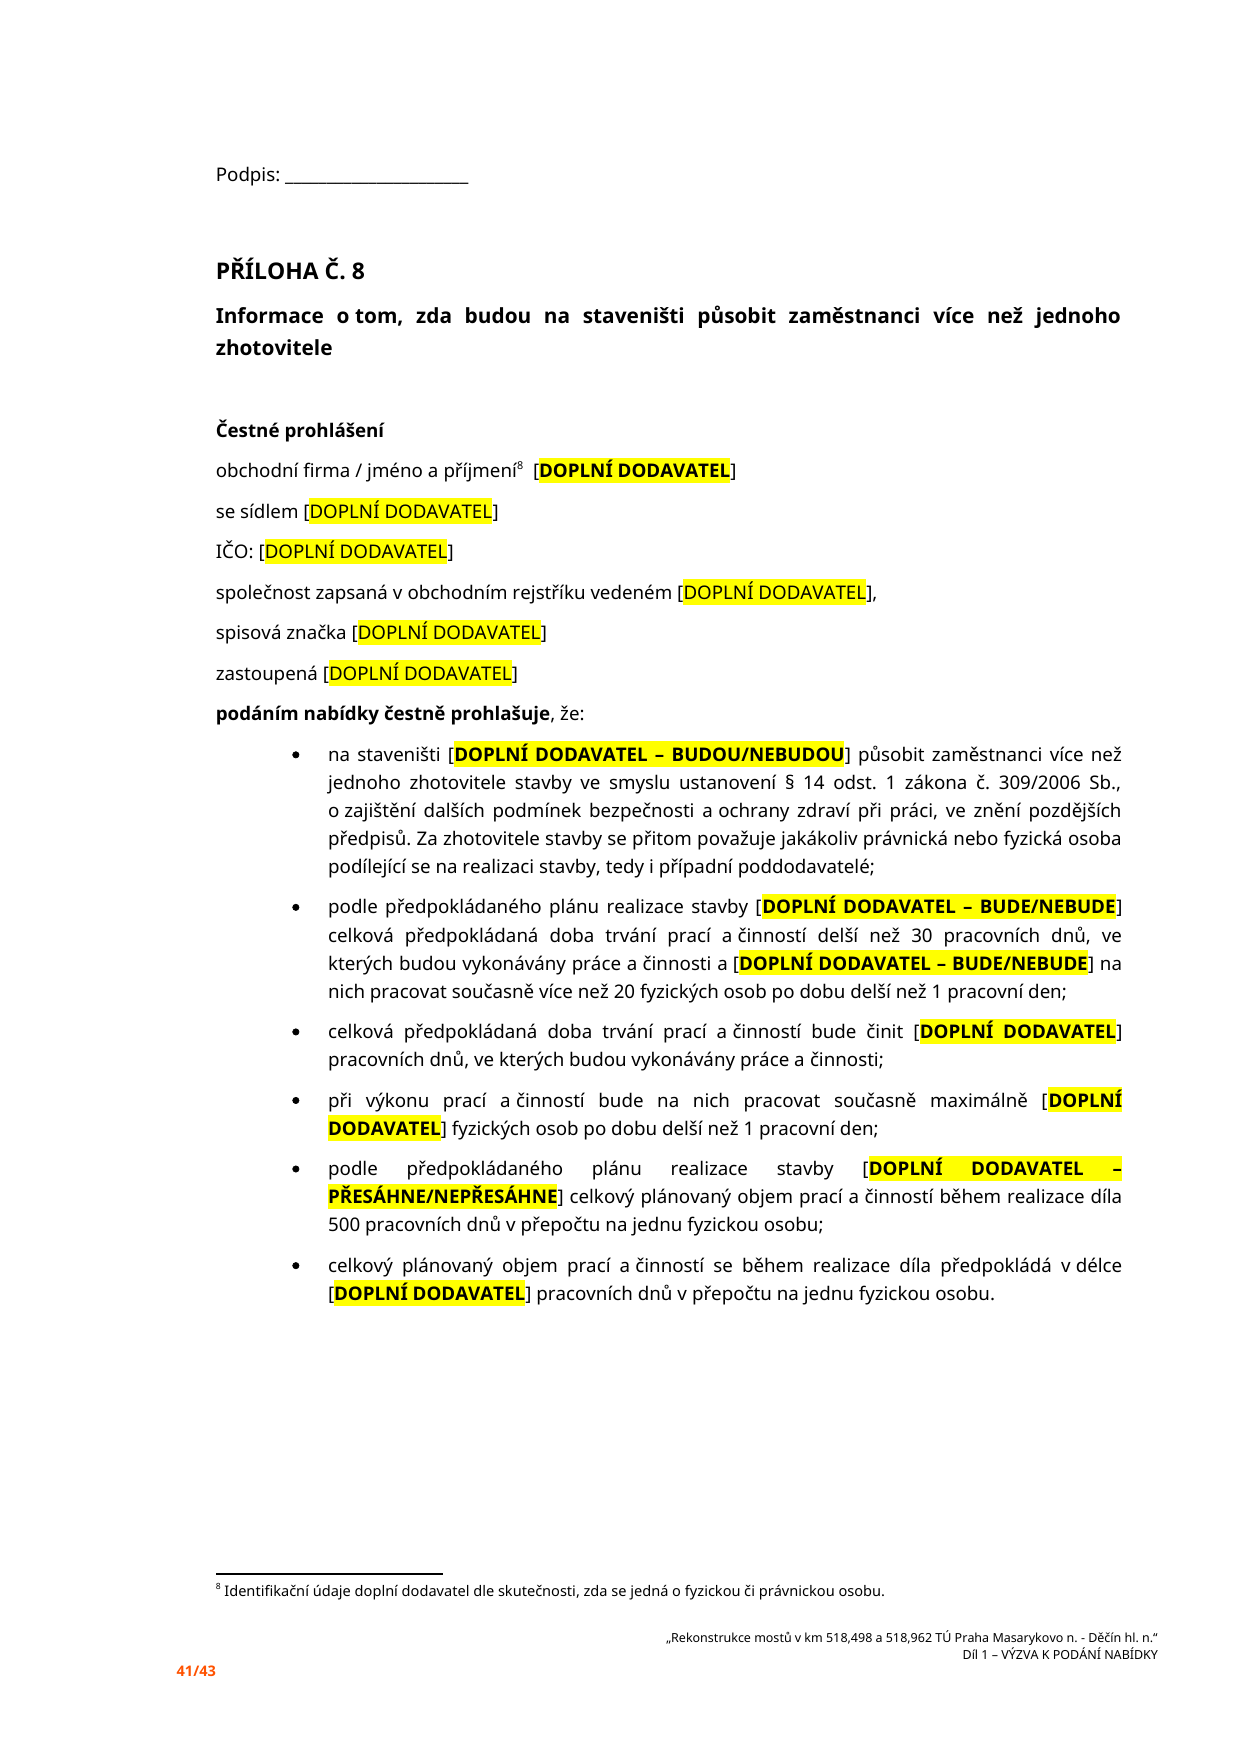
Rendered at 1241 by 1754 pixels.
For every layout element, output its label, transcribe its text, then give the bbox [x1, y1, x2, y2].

text Příloha č. 8 [216, 255, 1122, 286]
text Informace o tom, zda budou na staveništi působit zaměstnanci více než jednoho zhotovitele [216, 302, 1122, 361]
text IČO: [DOPLNÍ DODAVATEL] [447, 539, 1122, 564]
text Čestné prohlášení [216, 417, 1122, 443]
text obchodní firma / jméno a příjmení [DOPLNÍ DODAVATEL] [730, 458, 1122, 483]
text se sídlem [DOPLNÍ DODAVATEL] [216, 498, 309, 524]
text spisová značka [DOPLNÍ DODAVATEL] [216, 620, 358, 645]
text na staveništi [DOPLNÍ DODAVATEL – BUDOU/NEBUDOU] působit zaměstnanci více než jednoho zhotovitele stavby ve smyslu ustanovení § 14 odst. 1 zákona č. 309/2006 Sb., o zajištění dalších podmínek bezpečnosti a ochrany zdraví při práci, ve znění pozdějších předpisů. Za zhotovitele stavby se přitom považuje jakákoliv právnická nebo fyzická osoba podílející se na realizaci stavby, tedy i případní poddodavatelé; [292, 741, 1122, 879]
text Podpis: ______________________ [216, 161, 1122, 187]
text zastoupená [DOPLNÍ DODAVATEL] [512, 660, 1122, 686]
text zastoupená [DOPLNÍ DODAVATEL] [216, 660, 329, 686]
text podle předpokládaného plánu realizace stavby [DOPLNÍ DODAVATEL – PŘESÁHNE/NEPŘESÁHNE] celkový plánovaný objem prací a činností během realizace díla 500 pracovních dnů v přepočtu na jednu fyzickou osobu; [292, 1156, 1122, 1237]
text při výkonu prací a činností bude na nich pracovat současně maximálně [DOPLNÍ DODAVATEL] fyzických osob po dobu delší než 1 pracovní den; [292, 1087, 1122, 1141]
text společnost zapsaná v obchodním rejstříku vedeném [DOPLNÍ DODAVATEL], [216, 579, 683, 605]
text celkový plánovaný objem prací a činností se během realizace díla předpokládá v délce [DOPLNÍ DODAVATEL] pracovních dnů v přepočtu na jednu fyzickou osobu. [292, 1252, 1122, 1306]
text obchodní firma / jméno a příjmení [DOPLNÍ DODAVATEL] [216, 458, 539, 483]
text společnost zapsaná v obchodním rejstříku vedeném [DOPLNÍ DODAVATEL], [866, 579, 1122, 605]
text podle předpokládaného plánu realizace stavby [DOPLNÍ DODAVATEL – BUDE/NEBUDE] celková předpokládaná doba trvání prací a činností delší než 30 pracovních dnů, ve kterých budou vykonávány práce a činnosti a [DOPLNÍ DODAVATEL – BUDE/NEBUDE] na nich pracovat současně více než 20 fyzických osob po dobu delší než 1 pracovní den; [292, 894, 1122, 1003]
text spisová značka [DOPLNÍ DODAVATEL] [541, 620, 1122, 645]
text se sídlem [DOPLNÍ DODAVATEL] [492, 498, 1122, 524]
text podáním nabídky čestně prohlašuje, že: [216, 701, 1122, 726]
text celková předpokládaná doba trvání prací a činností bude činit [DOPLNÍ DODAVATEL] pracovních dnů, ve kterých budou vykonávány práce a činnosti; [292, 1018, 1122, 1072]
